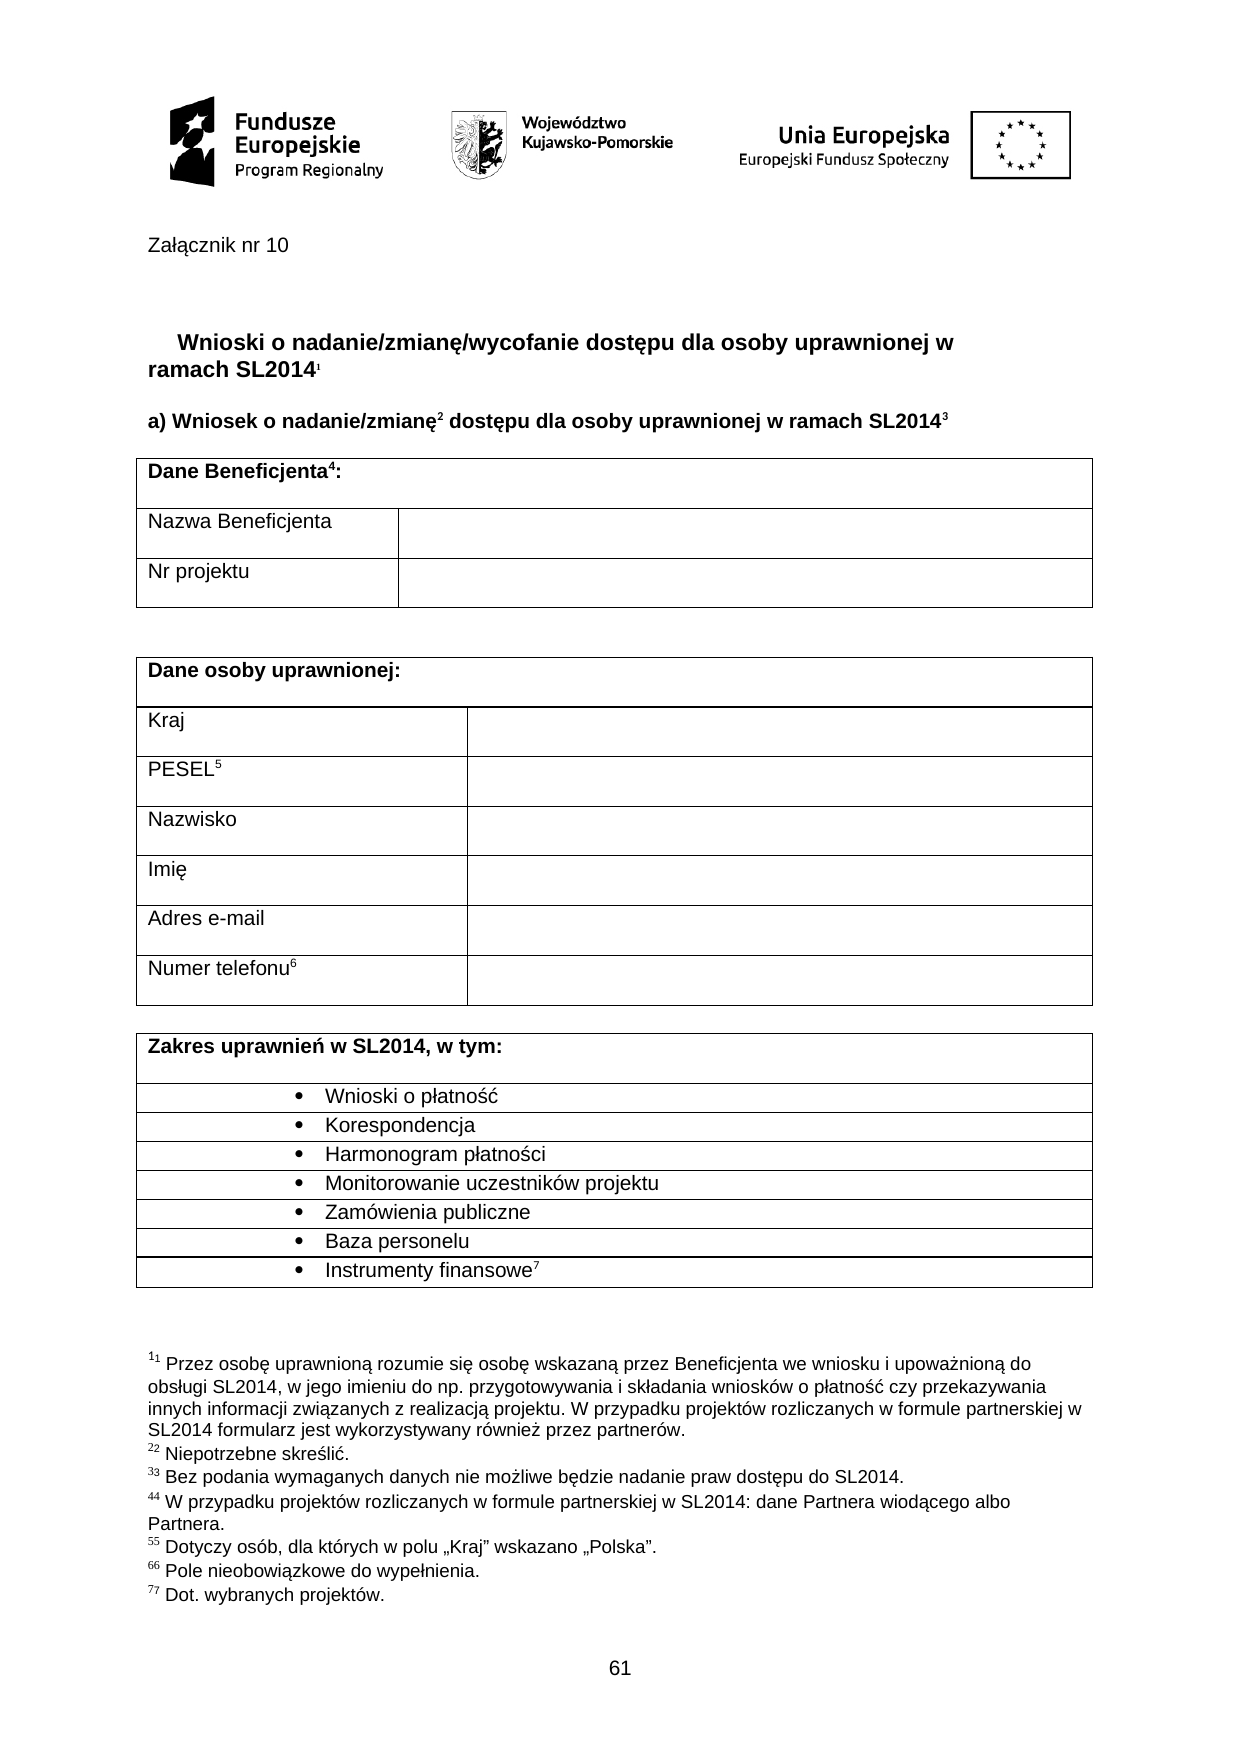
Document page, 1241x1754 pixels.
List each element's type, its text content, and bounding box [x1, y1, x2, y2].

text Wnioski o nadanie/zmianę/wycofanie dostępu dla osoby uprawnionej w [177, 329, 1093, 356]
table_cell Zamówienia publiczne [137, 1200, 1092, 1227]
table_cell Numer telefonu6 [137, 956, 467, 1004]
table_cell Adres e-mail [137, 906, 467, 955]
text a) Wniosek o nadanie/zmianę2 dostępu dla osoby uprawnionej w ramach SL20143 [148, 408, 1093, 434]
picture [147, 73, 1093, 208]
table_cell Kraj [137, 708, 467, 756]
table_cell Harmonogram płatności [137, 1142, 1092, 1169]
table_cell Imię [137, 856, 467, 905]
table_cell Nr projektu [137, 559, 398, 607]
table_cell Instrumenty finansowe7 [137, 1258, 1092, 1287]
table_cell [468, 856, 1092, 905]
table_cell [468, 708, 1092, 756]
text Załącznik nr 10 [148, 232, 1093, 256]
table_cell [468, 906, 1092, 955]
table_cell Baza personelu [137, 1229, 1092, 1256]
table_cell [399, 509, 1092, 558]
table_cell Korespondencja [137, 1113, 1092, 1141]
table_cell Nazwa Beneficjenta [137, 509, 398, 558]
table_cell Monitorowanie uczestników projektu [137, 1171, 1092, 1198]
table_header Dane osoby uprawnionej: [137, 658, 1092, 706]
table_cell [399, 559, 1092, 607]
table_cell PESEL5 [137, 757, 467, 806]
text ramach SL20141 [148, 356, 1093, 382]
table_header Zakres uprawnień w SL2014, w tym: [137, 1034, 1092, 1083]
table_header Dane Beneficjenta4: [137, 459, 1092, 508]
table_cell Nazwisko [137, 807, 467, 855]
table_cell [468, 956, 1092, 1004]
table_cell Wnioski o płatność [137, 1084, 1092, 1112]
table_cell [468, 807, 1092, 855]
table_cell [468, 757, 1092, 806]
